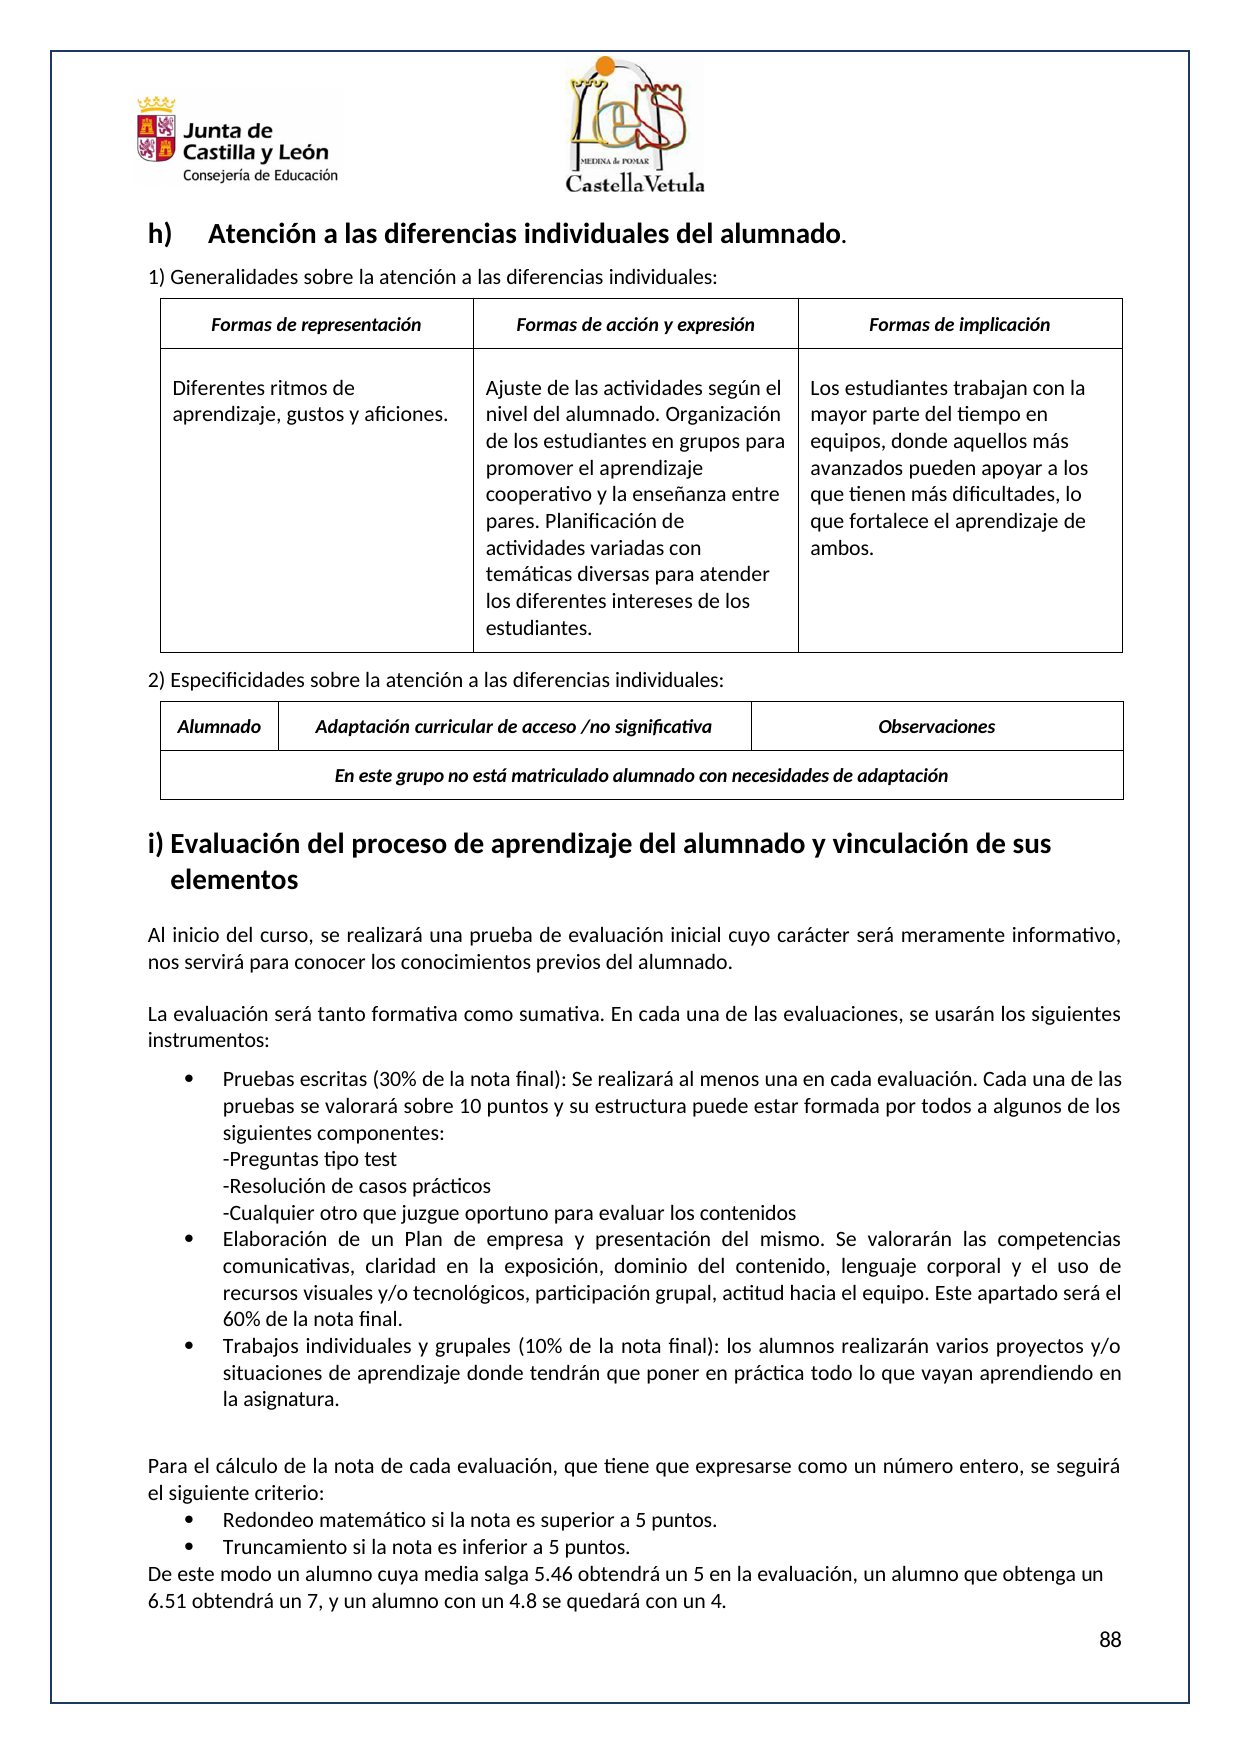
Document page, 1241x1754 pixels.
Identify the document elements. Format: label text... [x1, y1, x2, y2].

list Redondeo matemático si la nota es superior a 5 puntos. [185, 1505, 1137, 1533]
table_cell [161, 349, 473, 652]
list Truncamiento si la nota es inferior a 5 puntos. [185, 1533, 1137, 1560]
text -Preguntas tipo test [223, 1146, 1137, 1172]
text Para el cálculo de la nota de cada evaluación, que tiene que expresarse como un número entero, se seguirá el siguiente criterio: [148, 1452, 1122, 1505]
picture [565, 56, 705, 192]
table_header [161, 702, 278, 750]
text -Resolución de casos prácticos [223, 1172, 1137, 1199]
list Trabajos individuales y grupales (10% de la nota final): los alumnos realizarán varios proyectos y/o situaciones de aprendizaje donde tendrán que poner en práctica todo lo que vayan aprendiendo en la asignatura. [185, 1332, 1123, 1412]
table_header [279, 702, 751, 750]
text 6.51 obtendrá un 7, y un alumno con un 4.8 se quedará con un 4. [148, 1587, 1137, 1613]
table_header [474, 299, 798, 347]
text -Cualquier otro que juzgue oportuno para evaluar los contenidos [223, 1199, 1137, 1226]
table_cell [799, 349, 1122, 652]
picture [132, 84, 345, 188]
subtitle Evaluación del proceso de aprendizaje del alumnado y vinculación de sus elementos [148, 825, 1137, 897]
list Pruebas escritas (30% de la nota final): Se realizará al menos una en cada evaluación. Cada una de las pruebas se valorará sobre 10 puntos y su estructura puede estar formada por todos a algunos de los siguientes componentes: [185, 1066, 1123, 1146]
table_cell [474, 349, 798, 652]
list Especificidades sobre la atención a las diferencias individuales: [148, 666, 1137, 693]
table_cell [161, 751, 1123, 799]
list Generalidades sobre la atención a las diferencias individuales: [148, 263, 1137, 290]
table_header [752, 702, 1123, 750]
text La evaluación será tanto formativa como sumativa. En cada una de las evaluaciones, se usarán los siguientes instrumentos: [148, 1000, 1122, 1053]
subtitle Atención a las diferencias individuales del alumnado. [148, 215, 1137, 251]
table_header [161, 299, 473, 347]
text Al inicio del curso, se realizará una prueba de evaluación inicial cuyo carácter será meramente informativo, nos servirá para conocer los conocimientos previos del alumnado. [148, 921, 1122, 975]
text De este modo un alumno cuya media salga 5.46 obtendrá un 5 en la evaluación, un alumno que obtenga un [148, 1560, 1137, 1587]
list Elaboración de un Plan de empresa y presentación del mismo. Se valorarán las competencias comunicativas, claridad en la exposición, dominio del contenido, lenguaje corporal y el uso de recursos visuales y/o tecnológicos, participación grupal, actitud hacia el equipo. Este apartado será el 60% de la nota final. [185, 1226, 1123, 1332]
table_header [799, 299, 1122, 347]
